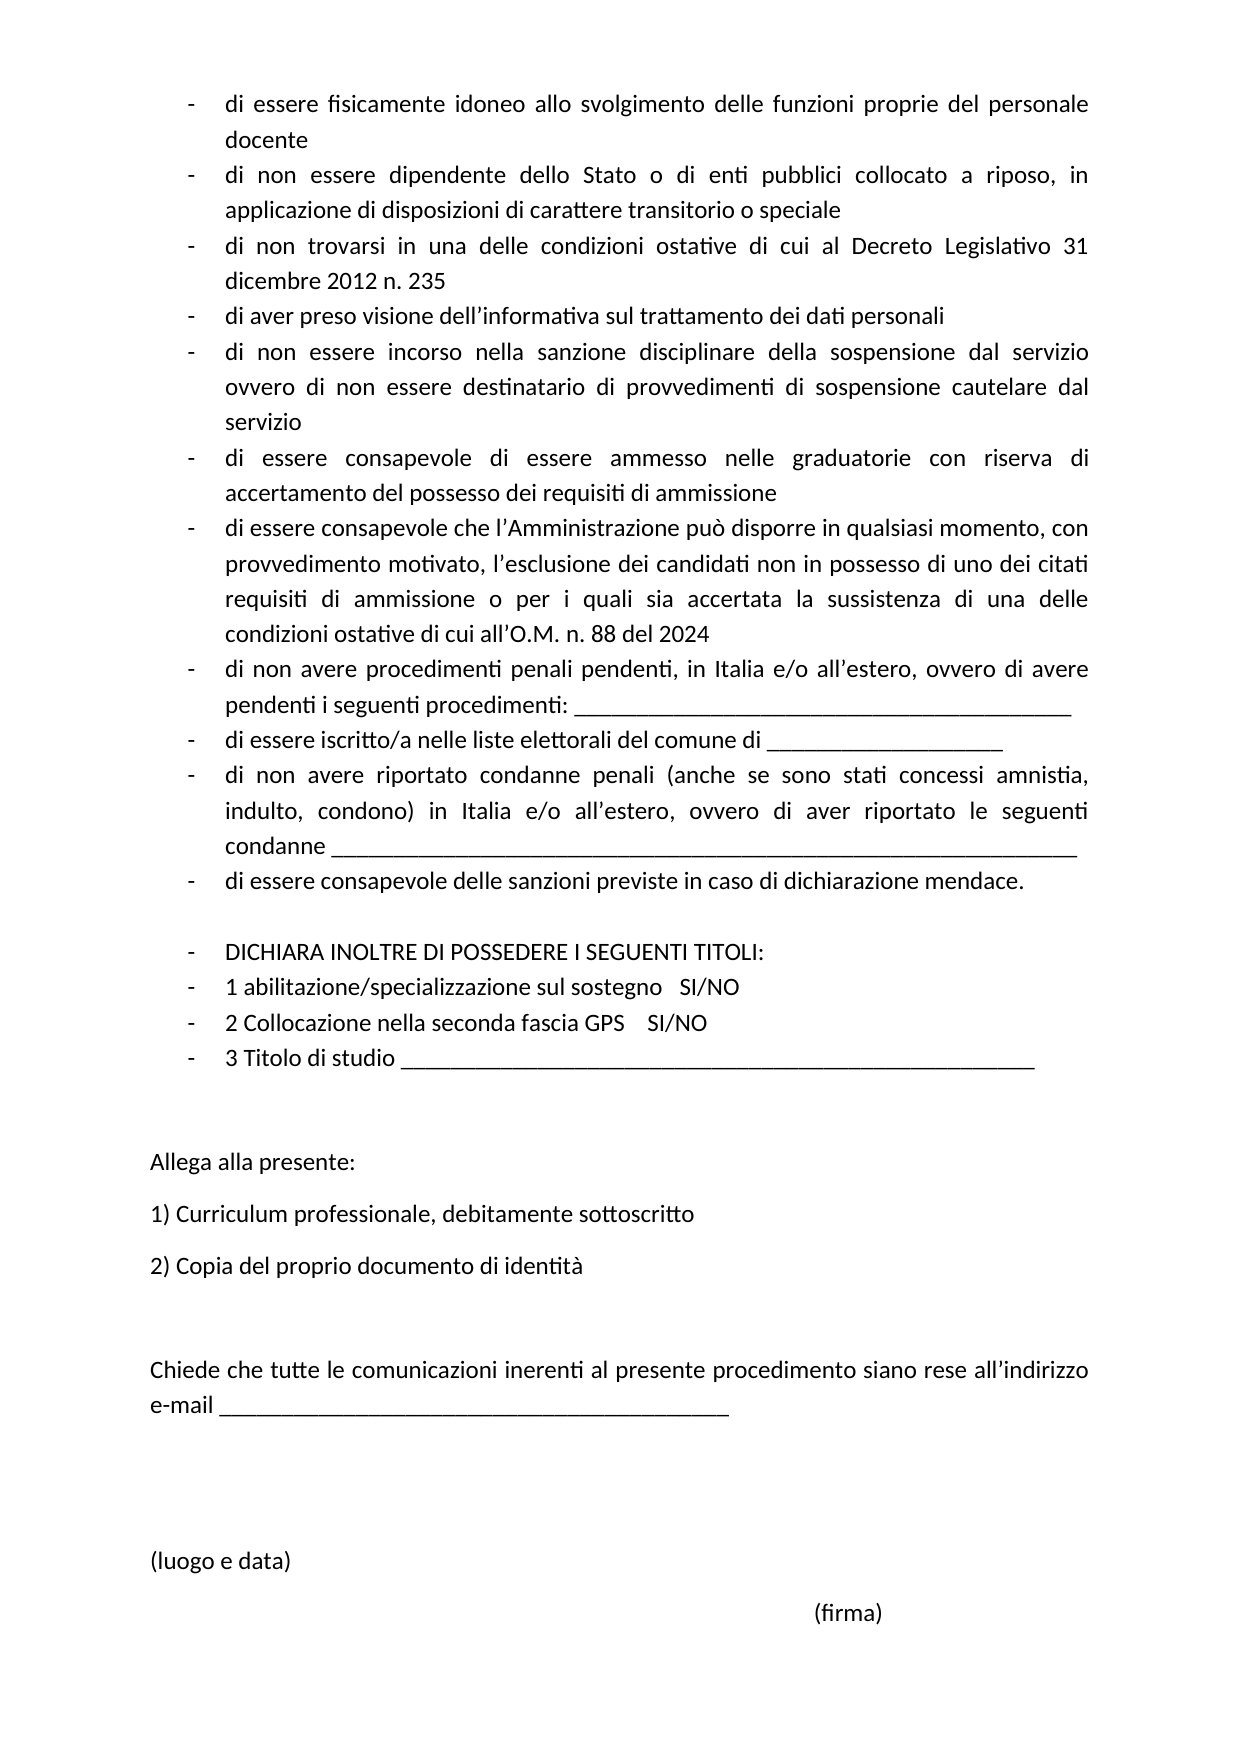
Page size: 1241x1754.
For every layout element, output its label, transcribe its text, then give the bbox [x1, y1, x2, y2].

list 1 abilitazione/specializzazione sul sostegno SI/NO [187, 971, 1090, 1002]
list di non avere riportato condanne penali (anche se sono stati concessi amnistia, indulto, condono) in Italia e/o all’estero, ovvero di aver riportato le seguenti condanne ____________________________________________________________ [187, 759, 1090, 861]
list di non essere incorso nella sanzione disciplinare della sospensione dal servizio ovvero di non essere destinatario di provvedimenti di sospensione cautelare dal servizio [187, 336, 1090, 437]
text Chiede che tutte le comunicazioni inerenti al presente procedimento siano rese all’indirizzo e-mail _________________________________________ [150, 1354, 1090, 1420]
list di essere consapevole di essere ammesso nelle graduatorie con riserva di accertamento del possesso dei requisiti di ammissione [187, 442, 1090, 508]
list di non avere procedimenti penali pendenti, in Italia e/o all’estero, ovvero di avere pendenti i seguenti procedimenti: ________________________________________ [187, 654, 1090, 719]
text 1) Curriculum professionale, debitamente sottoscritto [150, 1198, 1090, 1228]
list DICHIARA INOLTRE DI POSSEDERE I SEGUENTI TITOLI: [187, 936, 1090, 967]
list di non trovarsi in una delle condizioni ostative di cui al Decreto Legislativo 31 dicembre 2012 n. 235 [187, 230, 1090, 296]
list di aver preso visione dell’informativa sul trattamento dei dati personali [187, 301, 1090, 331]
list di essere consapevole delle sanzioni previste in caso di dichiarazione mendace. [187, 866, 1090, 896]
list 2 Collocazione nella seconda fascia GPS SI/NO [187, 1007, 1090, 1037]
list 3 Titolo di studio ___________________________________________________ [187, 1042, 1090, 1073]
text (luogo e data) [150, 1545, 1090, 1576]
list di non essere dipendente dello Stato o di enti pubblici collocato a riposo, in applicazione di disposizioni di carattere transitorio o speciale [187, 159, 1090, 225]
text 2) Copia del proprio documento di identità [150, 1250, 1090, 1281]
list di essere fisicamente idoneo allo svolgimento delle funzioni proprie del personale docente [187, 89, 1090, 154]
text Allega alla presente: [150, 1146, 1090, 1177]
text (firma) [150, 1597, 1090, 1628]
list di essere iscritto/a nelle liste elettorali del comune di ___________________ [187, 724, 1090, 755]
list di essere consapevole che l’Amministrazione può disporre in qualsiasi momento, con provvedimento motivato, l’esclusione dei candidati non in possesso di uno dei citati requisiti di ammissione o per i quali sia accertata la sussistenza di una delle condizioni ostative di cui all’O.M. n. 88 del 2024 [187, 512, 1090, 649]
